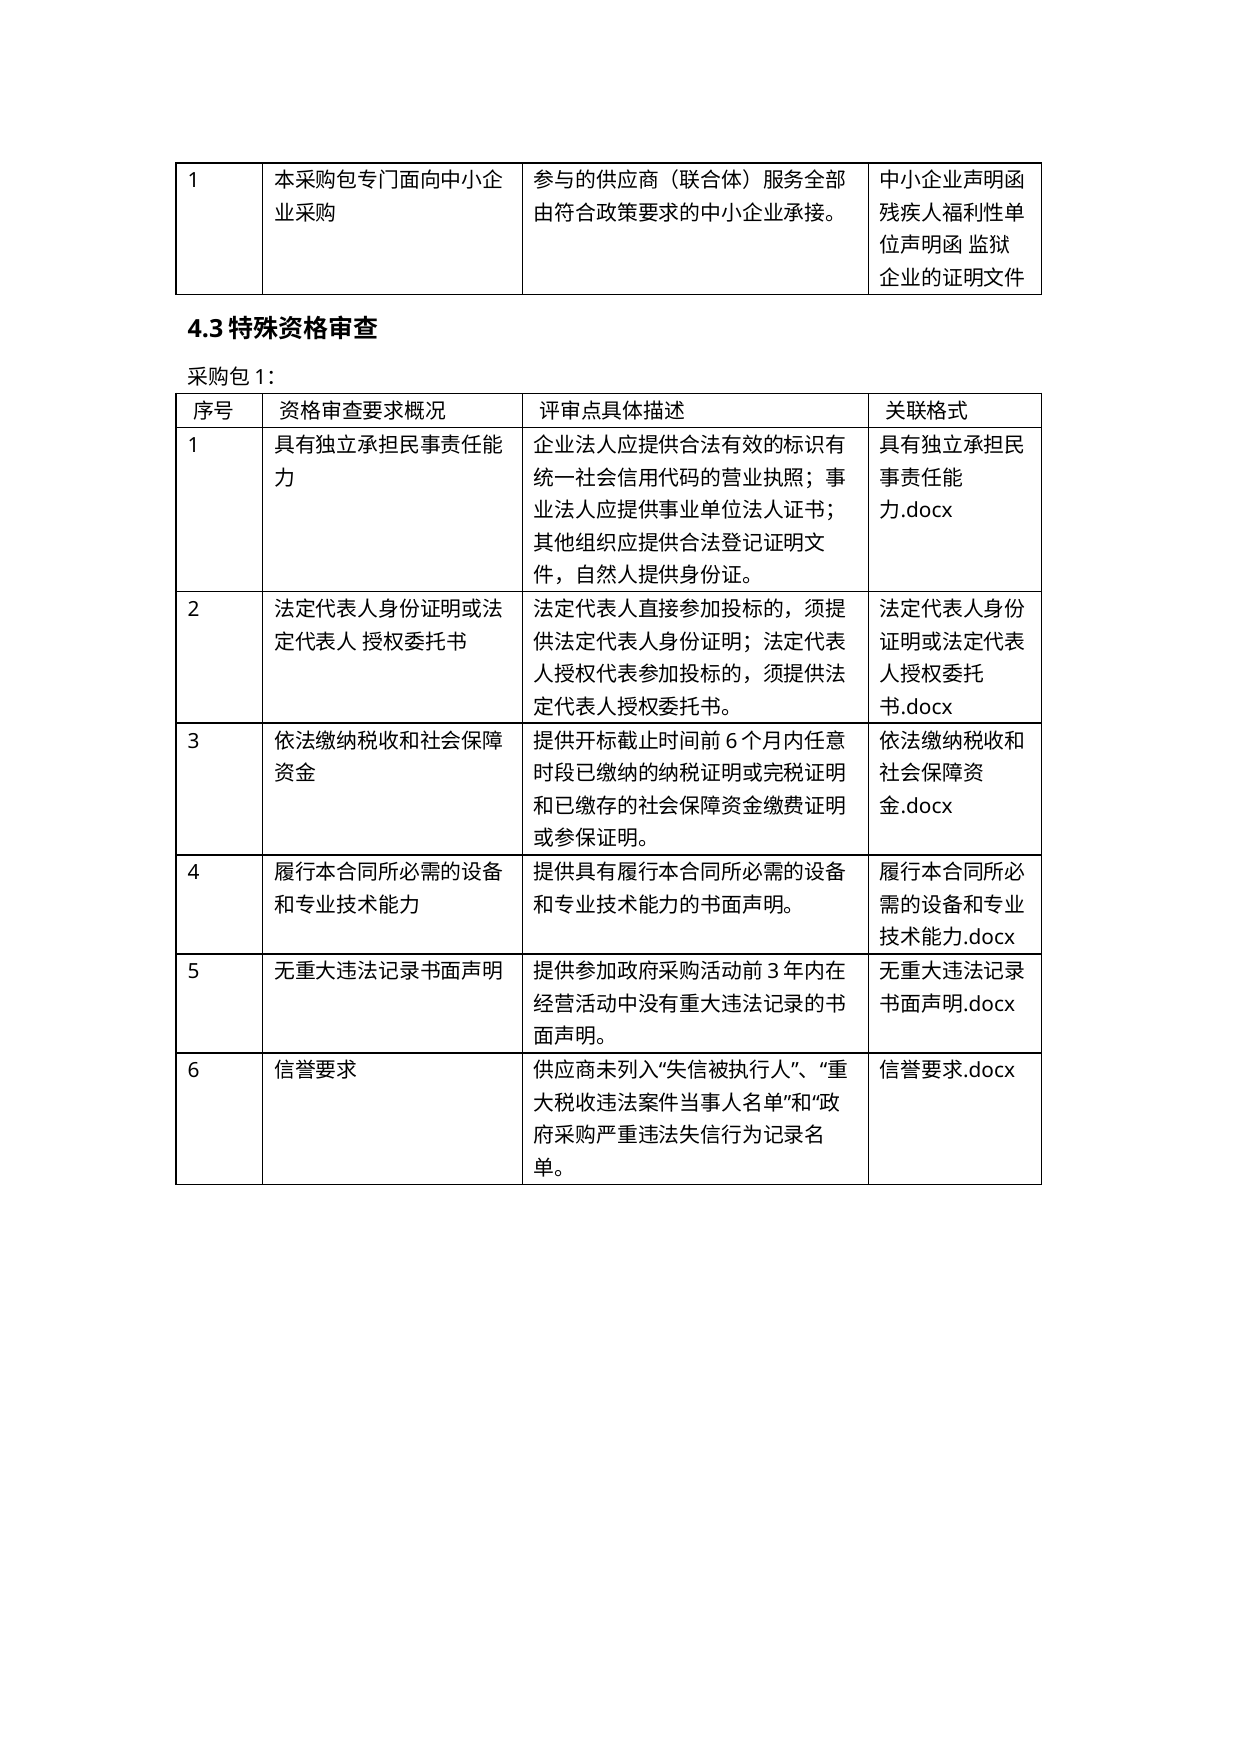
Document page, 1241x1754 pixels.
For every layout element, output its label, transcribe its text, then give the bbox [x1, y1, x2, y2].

table_header 关联格式 [869, 394, 1041, 427]
table_cell 1 [177, 428, 262, 591]
table_cell 中小企业声明函 残疾人福利性单位声明函 监狱企业的证明文件 [869, 164, 1041, 293]
table_cell 履行本合同所必需的设备和专业技术能力 [263, 856, 522, 953]
table_cell 参与的供应商（联合体）服务全部由符合政策要求的中小企业承接。 [523, 164, 868, 293]
text 4.3特殊资格审查 [187, 295, 1053, 360]
table_cell 信誉要求.docx [869, 1054, 1041, 1183]
table_cell 无重大违法记录书面声明.docx [869, 955, 1041, 1052]
table_cell 依法缴纳税收和社会保障资金.docx [869, 724, 1041, 854]
table_cell 1 [177, 164, 262, 293]
table_cell 本采购包专门面向中小企业采购 [263, 164, 522, 293]
table_cell 履行本合同所必需的设备和专业技术能力.docx [869, 856, 1041, 953]
table_cell 具有独立承担民事责任能力 [263, 428, 522, 591]
table_header 评审点具体描述 [523, 394, 868, 427]
table_cell 供应商未列入“失信被执行人”、“重大税收违法案件当事人名单”和“政府采购严重违法失信行为记录名单。 [523, 1054, 868, 1183]
table_cell 企业法人应提供合法有效的标识有统一社会信用代码的营业执照；事业法人应提供事业单位法人证书；其他组织应提供合法登记证明文件，自然人提供身份证。 [523, 428, 868, 591]
table_cell 5 [177, 955, 262, 1052]
table_cell 4 [177, 856, 262, 953]
table_cell 具有独立承担民事责任能力.docx [869, 428, 1041, 591]
text 采购包1： [187, 360, 1053, 393]
table_cell 法定代表人身份证明或法定代表人 授权委托书 [263, 592, 522, 722]
table_cell 提供开标截止时间前6个月内任意时段已缴纳的纳税证明或完税证明和已缴存的社会保障资金缴费证明或参保证明。 [523, 724, 868, 854]
table_cell 信誉要求 [263, 1054, 522, 1183]
table_header 序号 [177, 394, 262, 427]
table_cell 2 [177, 592, 262, 722]
table_cell 提供参加政府采购活动前3年内在经营活动中没有重大违法记录的书面声明。 [523, 955, 868, 1052]
table_cell 无重大违法记录书面声明 [263, 955, 522, 1052]
table_cell 依法缴纳税收和社会保障资金 [263, 724, 522, 854]
table_header 资格审查要求概况 [263, 394, 522, 427]
table_cell 法定代表人身份证明或法定代表人授权委托书.docx [869, 592, 1041, 722]
table_cell 3 [177, 724, 262, 854]
table_cell 6 [177, 1054, 262, 1183]
table_cell 提供具有履行本合同所必需的设备和专业技术能力的书面声明。 [523, 856, 868, 953]
table_cell 法定代表人直接参加投标的，须提供法定代表人身份证明；法定代表人授权代表参加投标的，须提供法定代表人授权委托书。 [523, 592, 868, 722]
